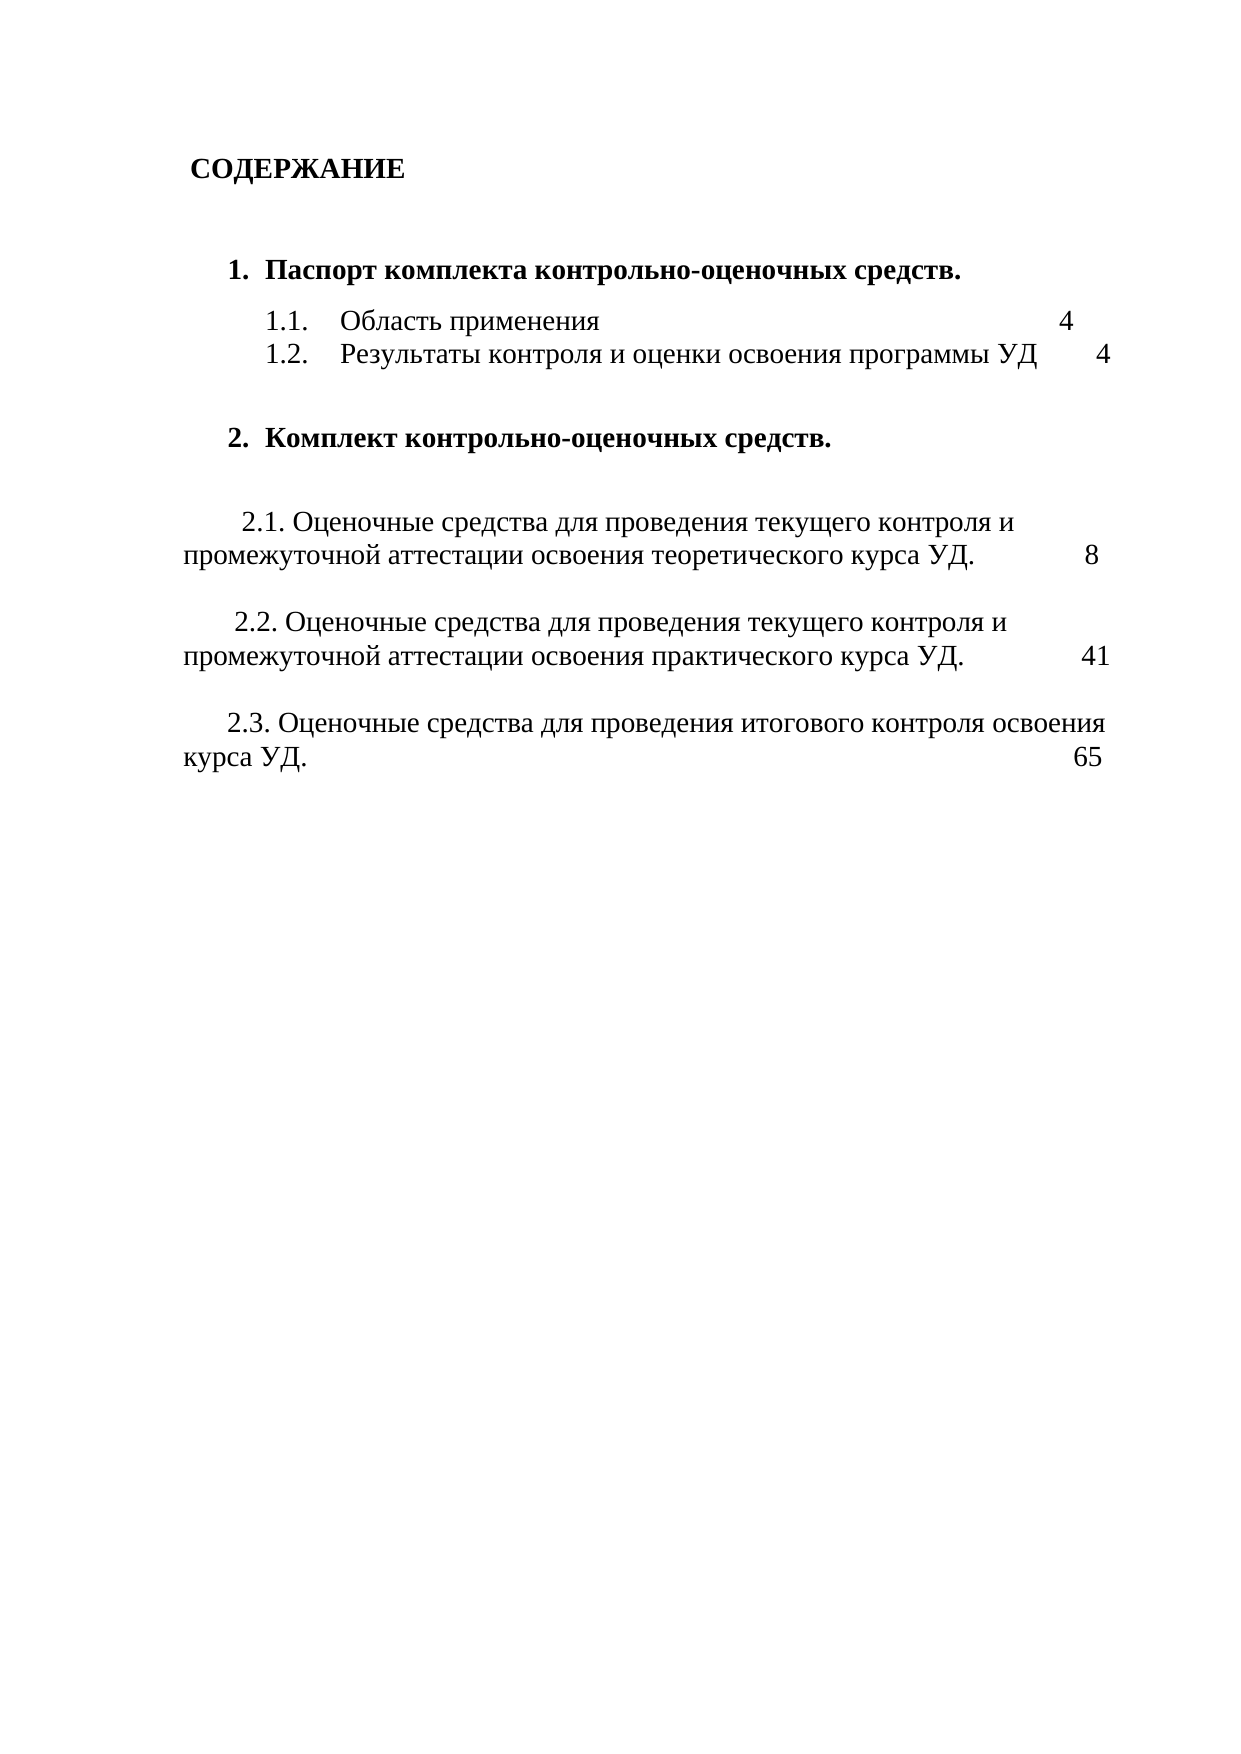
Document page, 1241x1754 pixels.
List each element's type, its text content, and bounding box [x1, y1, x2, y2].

list Комплект контрольно-оценочных средств. [227, 420, 1152, 453]
text 2.2. Оценочные средства для проведения текущего контроля и промежуточной аттестации освоения практического курса УД. 41 [183, 604, 1152, 672]
list Паспорт комплекта контрольно-оценочных средств. [227, 252, 1152, 286]
text 2.3. Оценочные средства для проведения итогового контроля освоения курса УД. 65 [183, 705, 1152, 772]
list Результаты контроля и оценки освоения программы УД 4 [265, 336, 1152, 370]
text СОДЕРЖАНИЕ [190, 152, 1152, 185]
list Область применения 4 [265, 303, 1152, 336]
text 2.1. Оценочные средства для проведения текущего контроля и промежуточной аттестации освоения теоретического курса УД. 8 [183, 504, 1152, 571]
